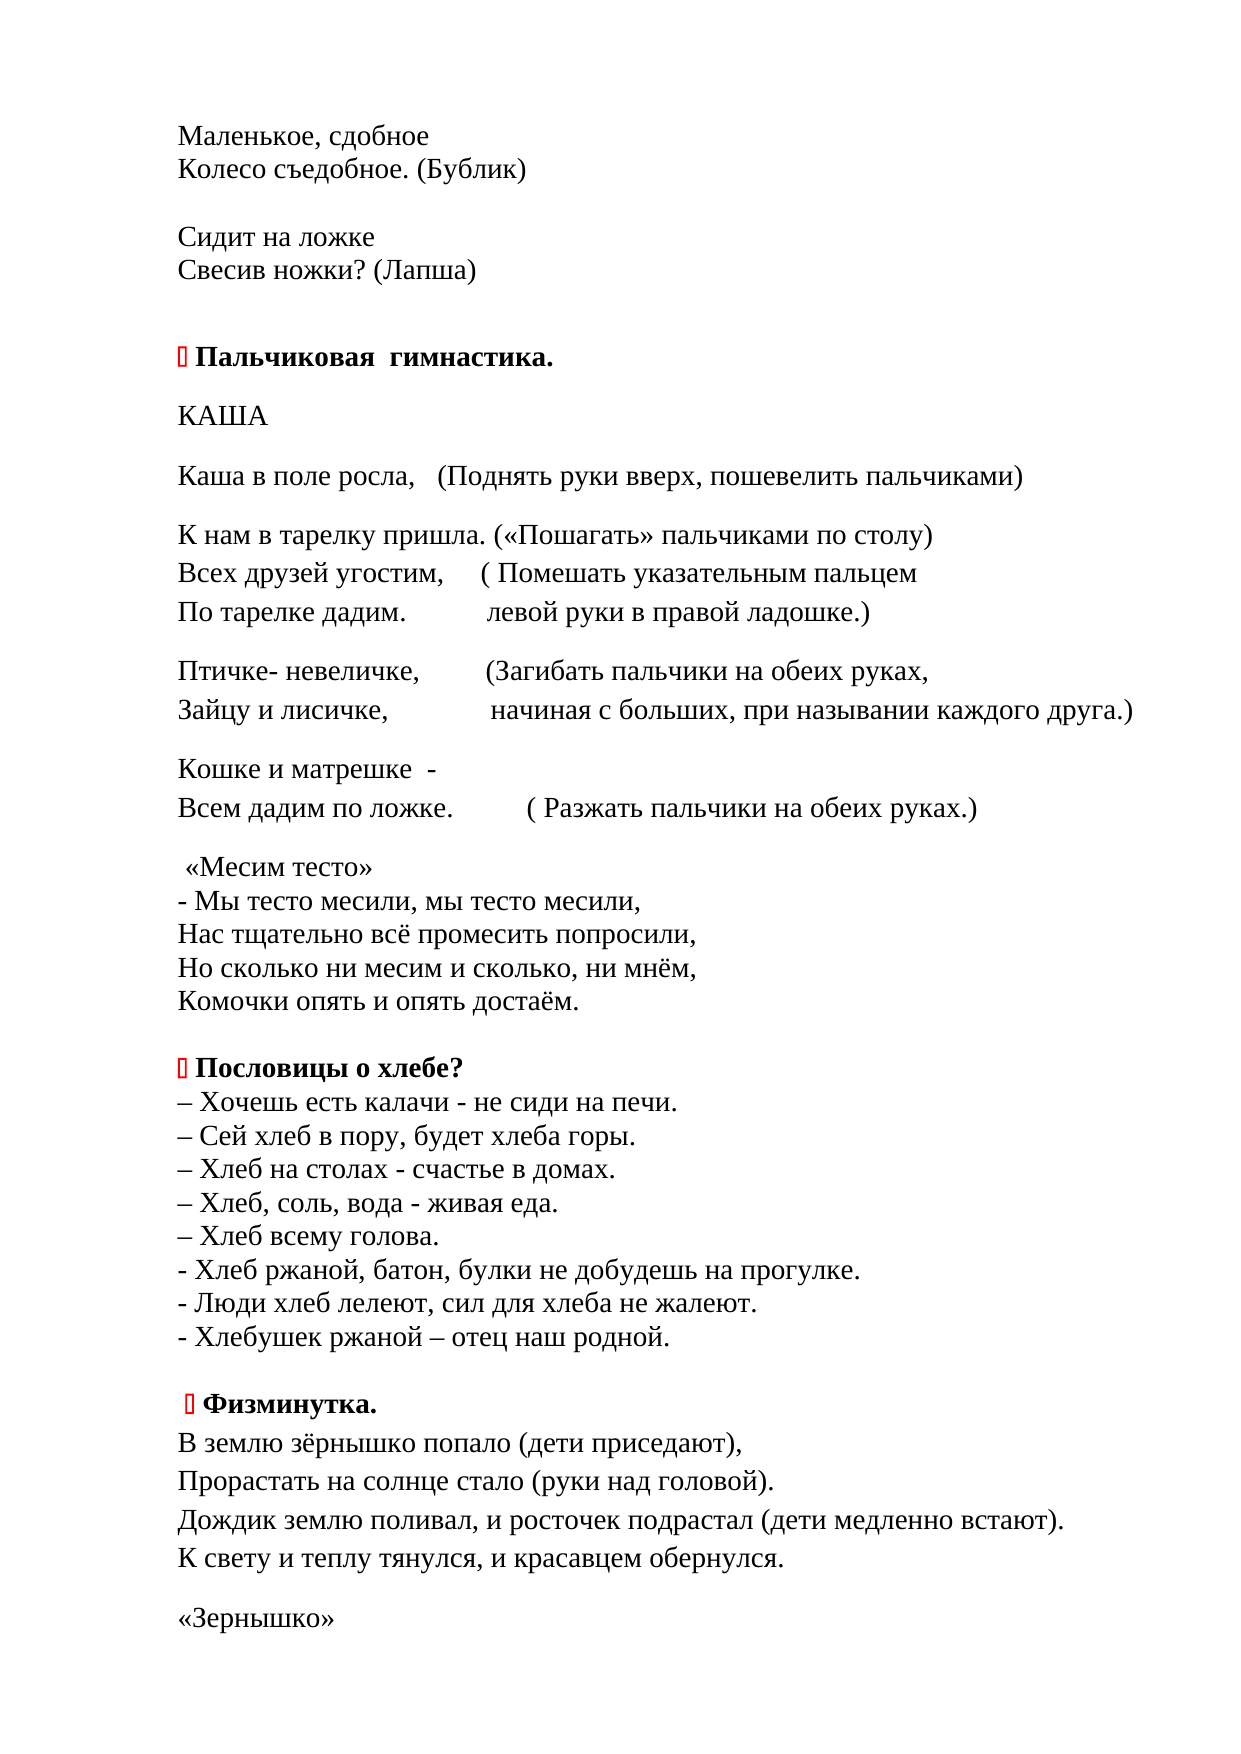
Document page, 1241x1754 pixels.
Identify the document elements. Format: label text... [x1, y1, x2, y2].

text Комочки опять и опять достаём. [177, 983, 1152, 1017]
text Физминутка. В землю зёрнышко попало (дети приседают), Прорастать на солнце стало (руки над головой). Дождик землю поливал, и росточек подрастал (дети медленно встают). К свету и теплу тянулся, и красавцем обернулся. [177, 1386, 1152, 1574]
text Пословицы о хлебе? [177, 1051, 1152, 1084]
text Маленькое, сдобное [177, 118, 1152, 152]
text Птичке- невеличке, (Загибать пальчики на обеих руках, Зайцу и лисичке, начиная с больших, при назывании каждого друга.) [177, 653, 1152, 726]
text – Хлеб на столах - счастье в домах. [177, 1151, 1152, 1185]
text КАША [177, 398, 1152, 432]
text Нас тщательно всё промесить попросили, [177, 916, 1152, 950]
text Но сколько ни месим и сколько, ни мнём, [177, 950, 1152, 983]
text Колесо съедобное. (Бублик) [177, 152, 1152, 185]
text - Мы тесто месили, мы тесто месили, [177, 883, 1152, 916]
text К нам в тарелку пришла. («Пошагать» пальчиками по столу) Всех друзей угостим, ( Помешать указательным пальцем По тарелке дадим. левой руки в правой ладошке.) [177, 517, 1152, 628]
text «Зернышко» [177, 1600, 1152, 1633]
text Пальчиковая гимнастика. [177, 339, 1152, 372]
text – Хочешь есть калачи - не сиди на печи. [177, 1084, 1152, 1118]
text - Хлебушек ржаной – отец наш родной. [177, 1319, 1152, 1353]
text - Хлеб ржаной, батон, булки не добудешь на прогулке. [177, 1252, 1152, 1286]
text – Хлеб всему голова. [177, 1218, 1152, 1252]
text - Люди хлеб лелеют, сил для хлеба не жалеют. [177, 1286, 1152, 1319]
text Каша в поле росла, (Поднять руки вверх, пошевелить пальчиками) [177, 458, 1152, 491]
text – Сей хлеб в пору, будет хлеба горы. [177, 1118, 1152, 1151]
text – Хлеб, соль, вода - живая еда. [177, 1185, 1152, 1218]
text Кошке и матрешке - Всем дадим по ложке. ( Разжать пальчики на обеих руках.) [177, 751, 1152, 823]
text Свесив ножки? (Лапша) [177, 252, 1152, 286]
text «Месим тесто» [177, 849, 1152, 883]
text Сидит на ложке [177, 219, 1152, 252]
